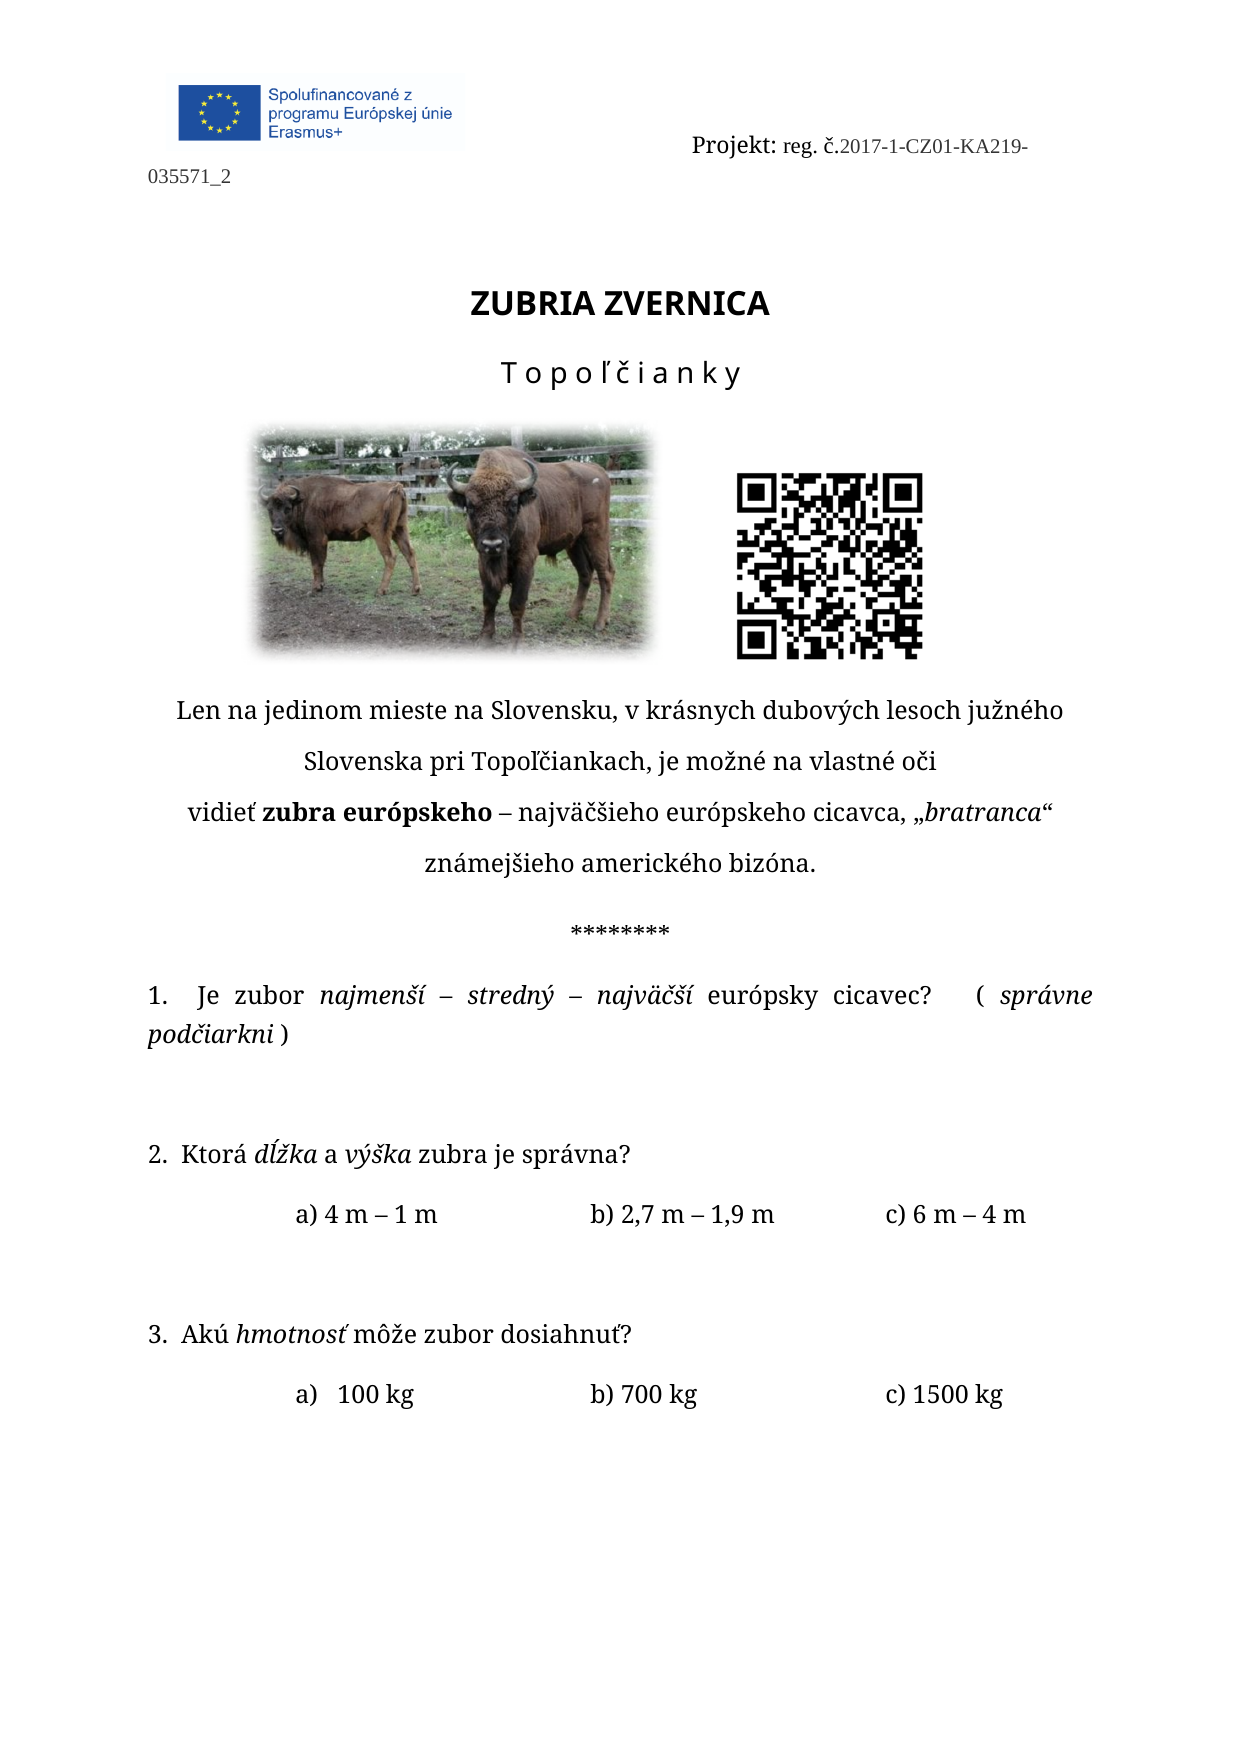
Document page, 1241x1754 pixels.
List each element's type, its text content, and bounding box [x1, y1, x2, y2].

text 2. Ktorá dĺžka a výška zubra je správna? [148, 1137, 1093, 1171]
text a) 4 m – 1 m b) 2,7 m – 1,9 m c) 6 m – 4 m [148, 1197, 1093, 1231]
text 3. Akú hmotnosť môže zubor dosiahnuť? [148, 1317, 1093, 1351]
text ZUBRIA ZVERNICA [148, 279, 1093, 325]
picture [732, 468, 929, 666]
text 1. Je zubor najmenší – stredný – najväčší európsky cicavec? ( správne podčiarkni ) [148, 978, 1093, 1051]
picture [271, 448, 634, 637]
picture [165, 73, 466, 154]
text T o p o ľ č i a n k y [148, 352, 1093, 392]
text a) 100 kg b) 700 kg c) 1500 kg [148, 1377, 1093, 1411]
text ******** [148, 918, 1093, 952]
text Len na jedinom mieste na Slovensku, v krásnych dubových lesoch južného Slovenska pri Topoľčiankach, je možné na vlastné oči vidieť zubra európskeho – najväčšieho európskeho cicavca, „bratranca“ známejšieho amerického bizóna. [148, 693, 1093, 880]
